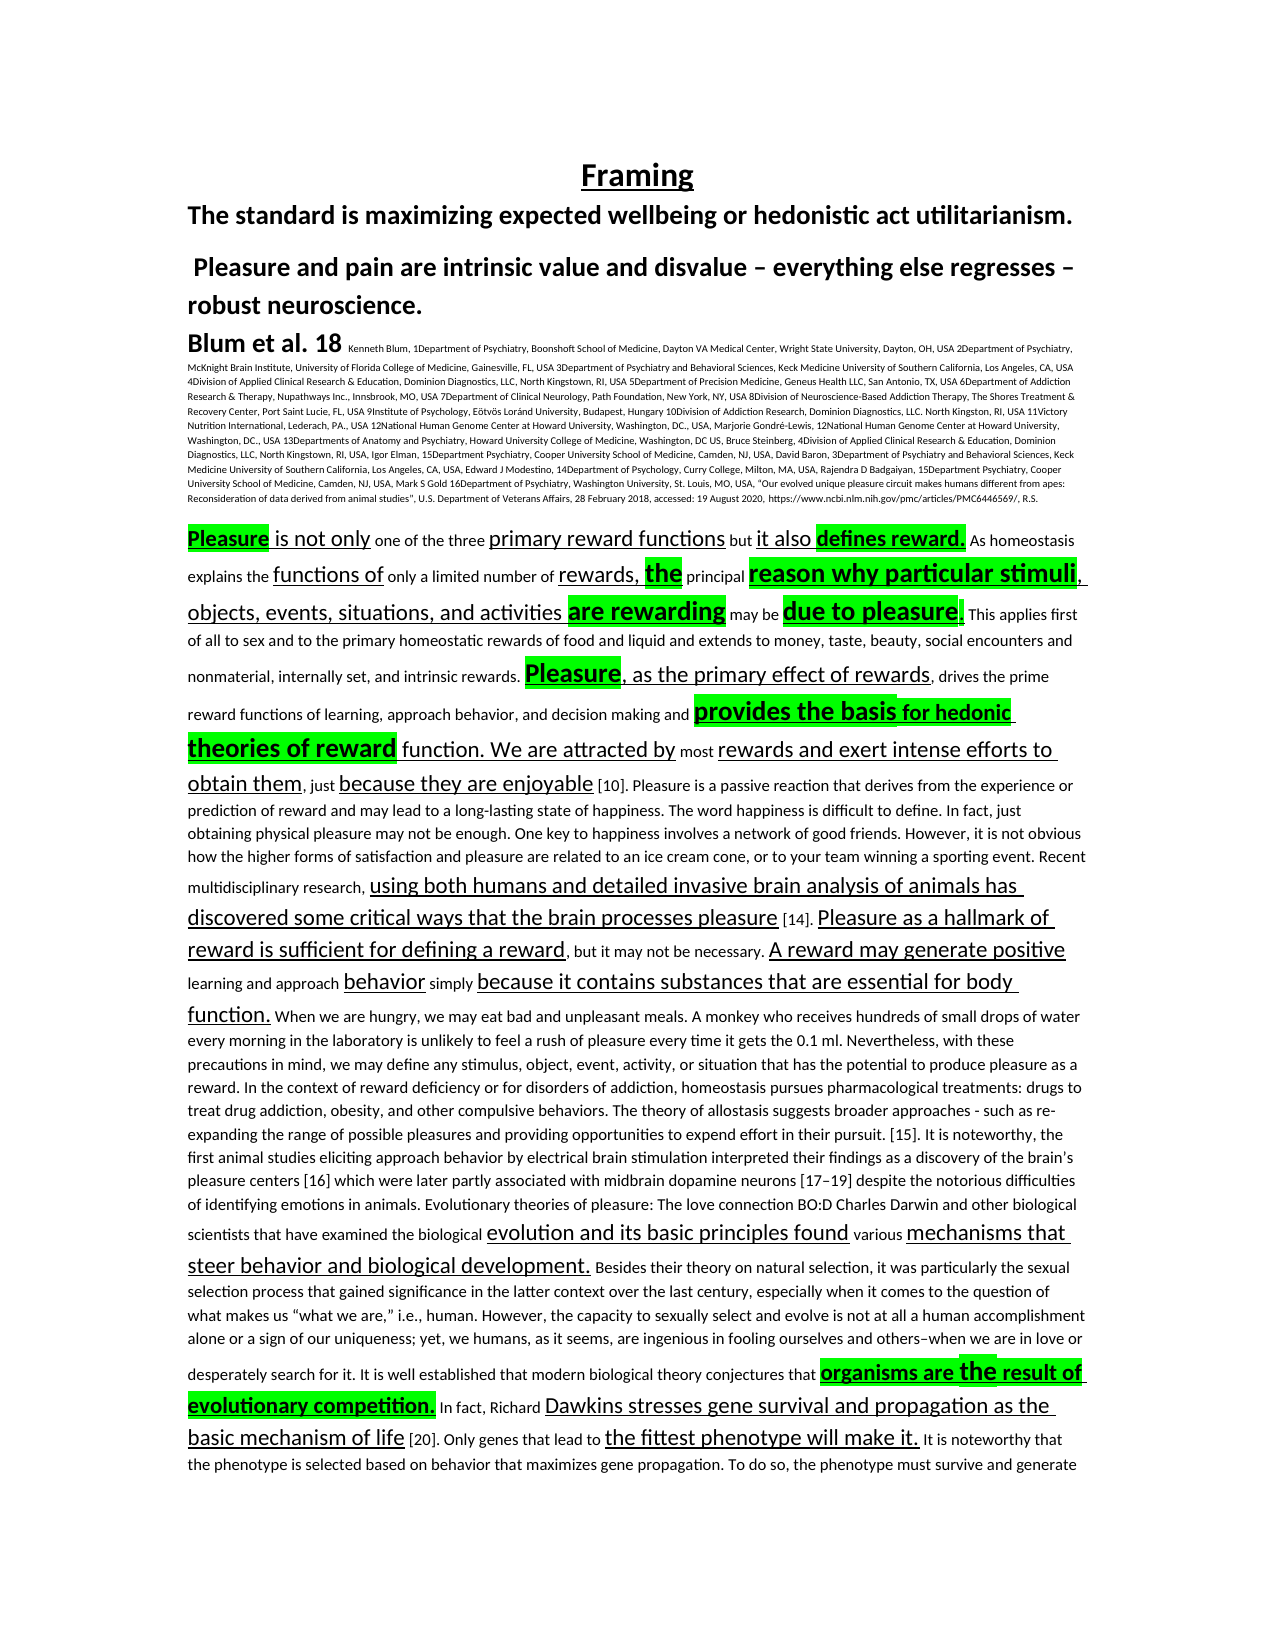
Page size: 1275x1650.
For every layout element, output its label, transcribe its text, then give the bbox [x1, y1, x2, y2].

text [187, 524, 1087, 1474]
text The standard is maximizing expected wellbeing or hedonistic act utilitarianism. [187, 198, 1087, 231]
subtitle Pleasure and pain are intrinsic value and disvalue – everything else regresses – robust neuroscience. [187, 250, 1087, 321]
text Blum et al. 18 Kenneth Blum, 1Department of Psychiatry, Boonshoft School of Medicine, Dayton VA Medical Center, Wright State University, Dayton, OH, USA 2Department of Psychiatry, McKnight Brain Institute, University of Florida College of Medicine, Gainesville, FL, USA 3Department of Psychiatry and Behavioral Sciences, Keck Medicine University of Southern California, Los Angeles, CA, USA 4Division of Applied Clinical Research & Education, Dominion Diagnostics, LLC, North Kingstown, RI, USA 5Department of Precision Medicine, Geneus Health LLC, San Antonio, TX, USA 6Department of Addiction Research & Therapy, Nupathways Inc., Innsbrook, MO, USA 7Department of Clinical Neurology, Path Foundation, New York, NY, USA 8Division of Neuroscience-Based Addiction Therapy, The Shores Treatment & Recovery Center, Port Saint Lucie, FL, USA 9Institute of Psychology, Eötvös Loránd University, Budapest, Hungary 10Division of Addiction Research, Dominion Diagnostics, LLC. North Kingston, RI, USA 11Victory Nutrition International, Lederach, PA., USA 12National Human Genome Center at Howard University, Washington, DC., USA, Marjorie Gondré-Lewis, 12National Human Genome Center at Howard University, Washington, DC., USA 13Departments of Anatomy and Psychiatry, Howard University College of Medicine, Washington, DC US, Bruce Steinberg, 4Division of Applied Clinical Research & Education, Dominion Diagnostics, LLC, North Kingstown, RI, USA, Igor Elman, 15Department Psychiatry, Cooper University School of Medicine, Camden, NJ, USA, David Baron, 3Department of Psychiatry and Behavioral Sciences, Keck Medicine University of Southern California, Los Angeles, CA, USA, Edward J Modestino, 14Department of Psychology, Curry College, Milton, MA, USA, Rajendra D Badgaiyan, 15Department Psychiatry, Cooper University School of Medicine, Camden, NJ, USA, Mark S Gold 16Department of Psychiatry, Washington University, St. Louis, MO, USA, “Our evolved unique pleasure circuit makes humans different from apes: Reconsideration of data derived from animal studies”, U.S. Department of Veterans Affairs, 28 February 2018, accessed: 19 August 2020, https://www.ncbi.nlm.nih.gov/pmc/articles/PMC6446569/, R.S. [187, 326, 1087, 505]
subtitle Framing [187, 154, 1087, 195]
